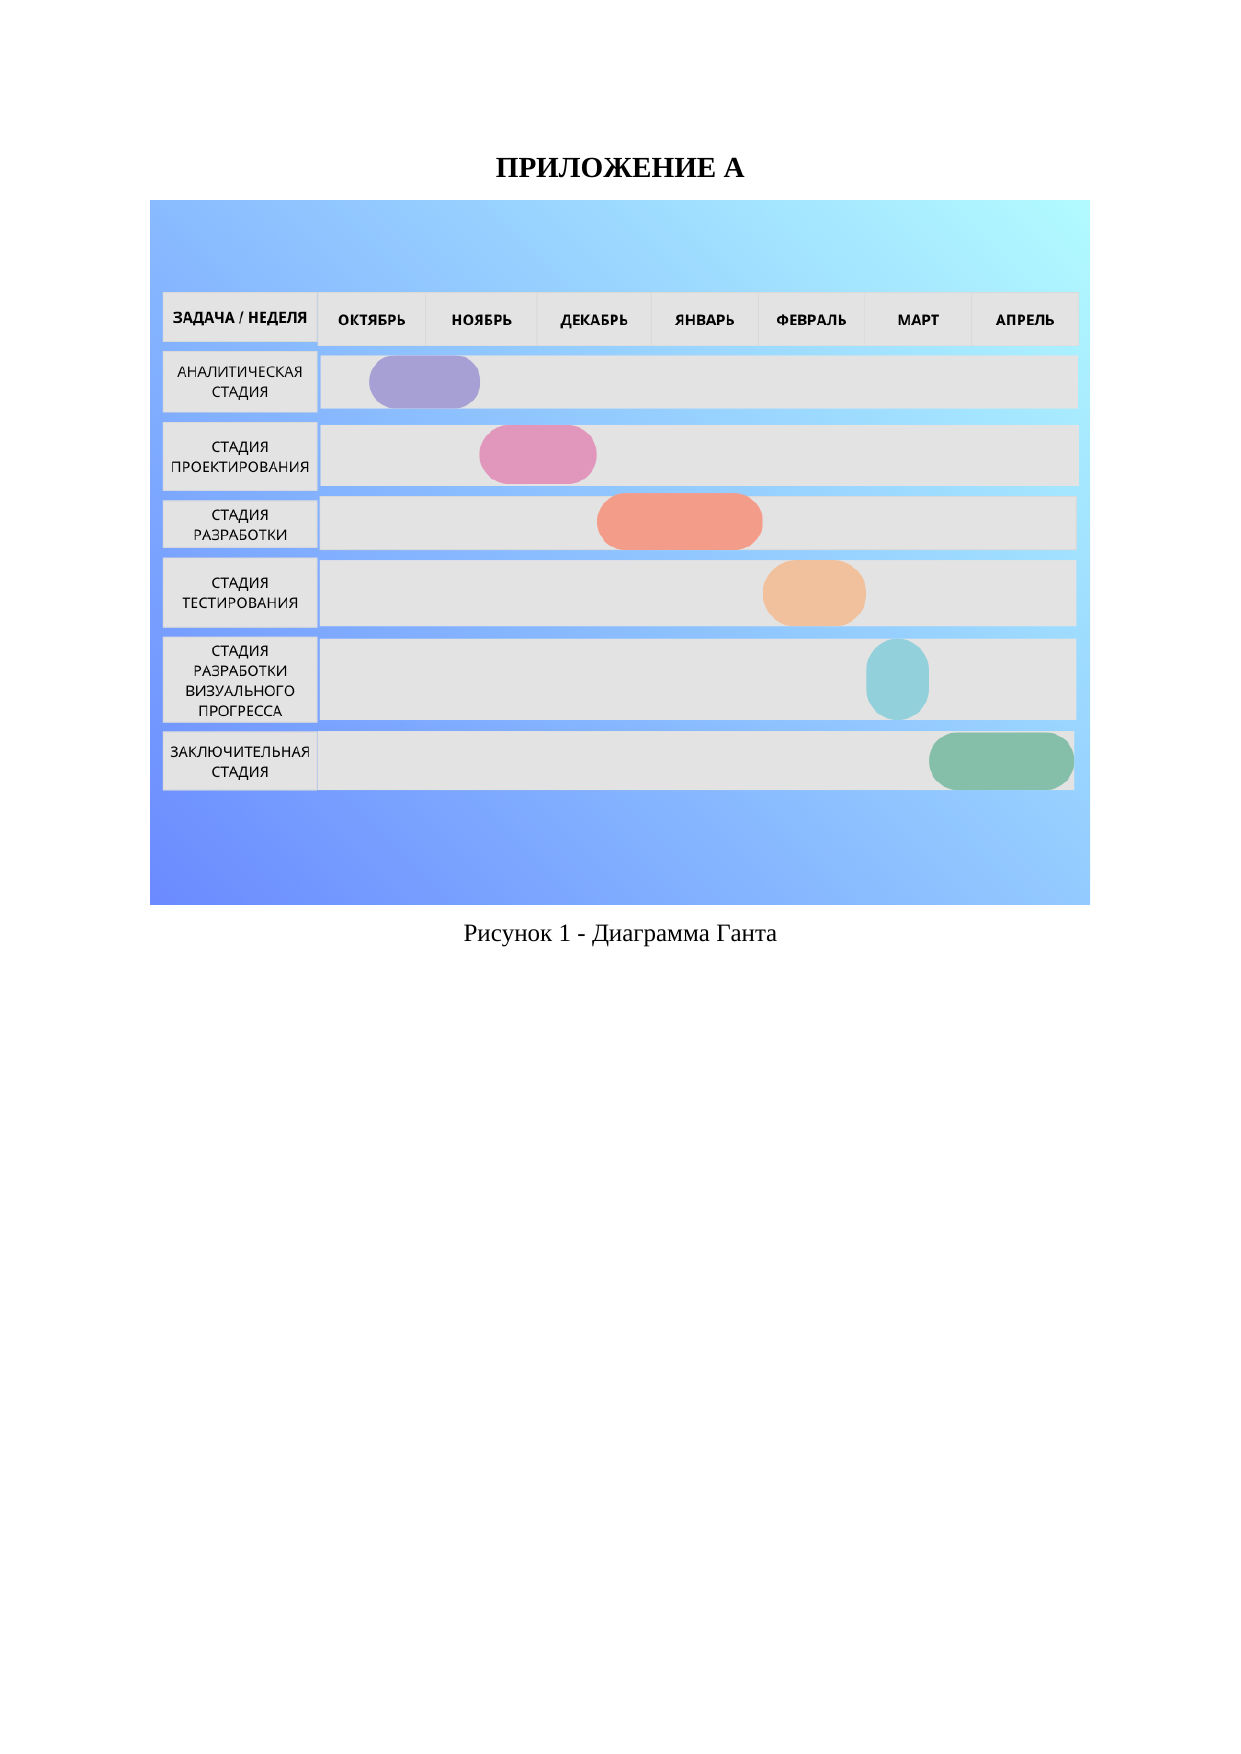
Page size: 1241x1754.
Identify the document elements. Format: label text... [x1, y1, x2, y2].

picture [150, 200, 1091, 905]
text Рисунок 1 - Диаграмма Ганта [150, 918, 1090, 946]
subtitle ПРИЛОЖЕНИЕ А [150, 150, 1090, 183]
